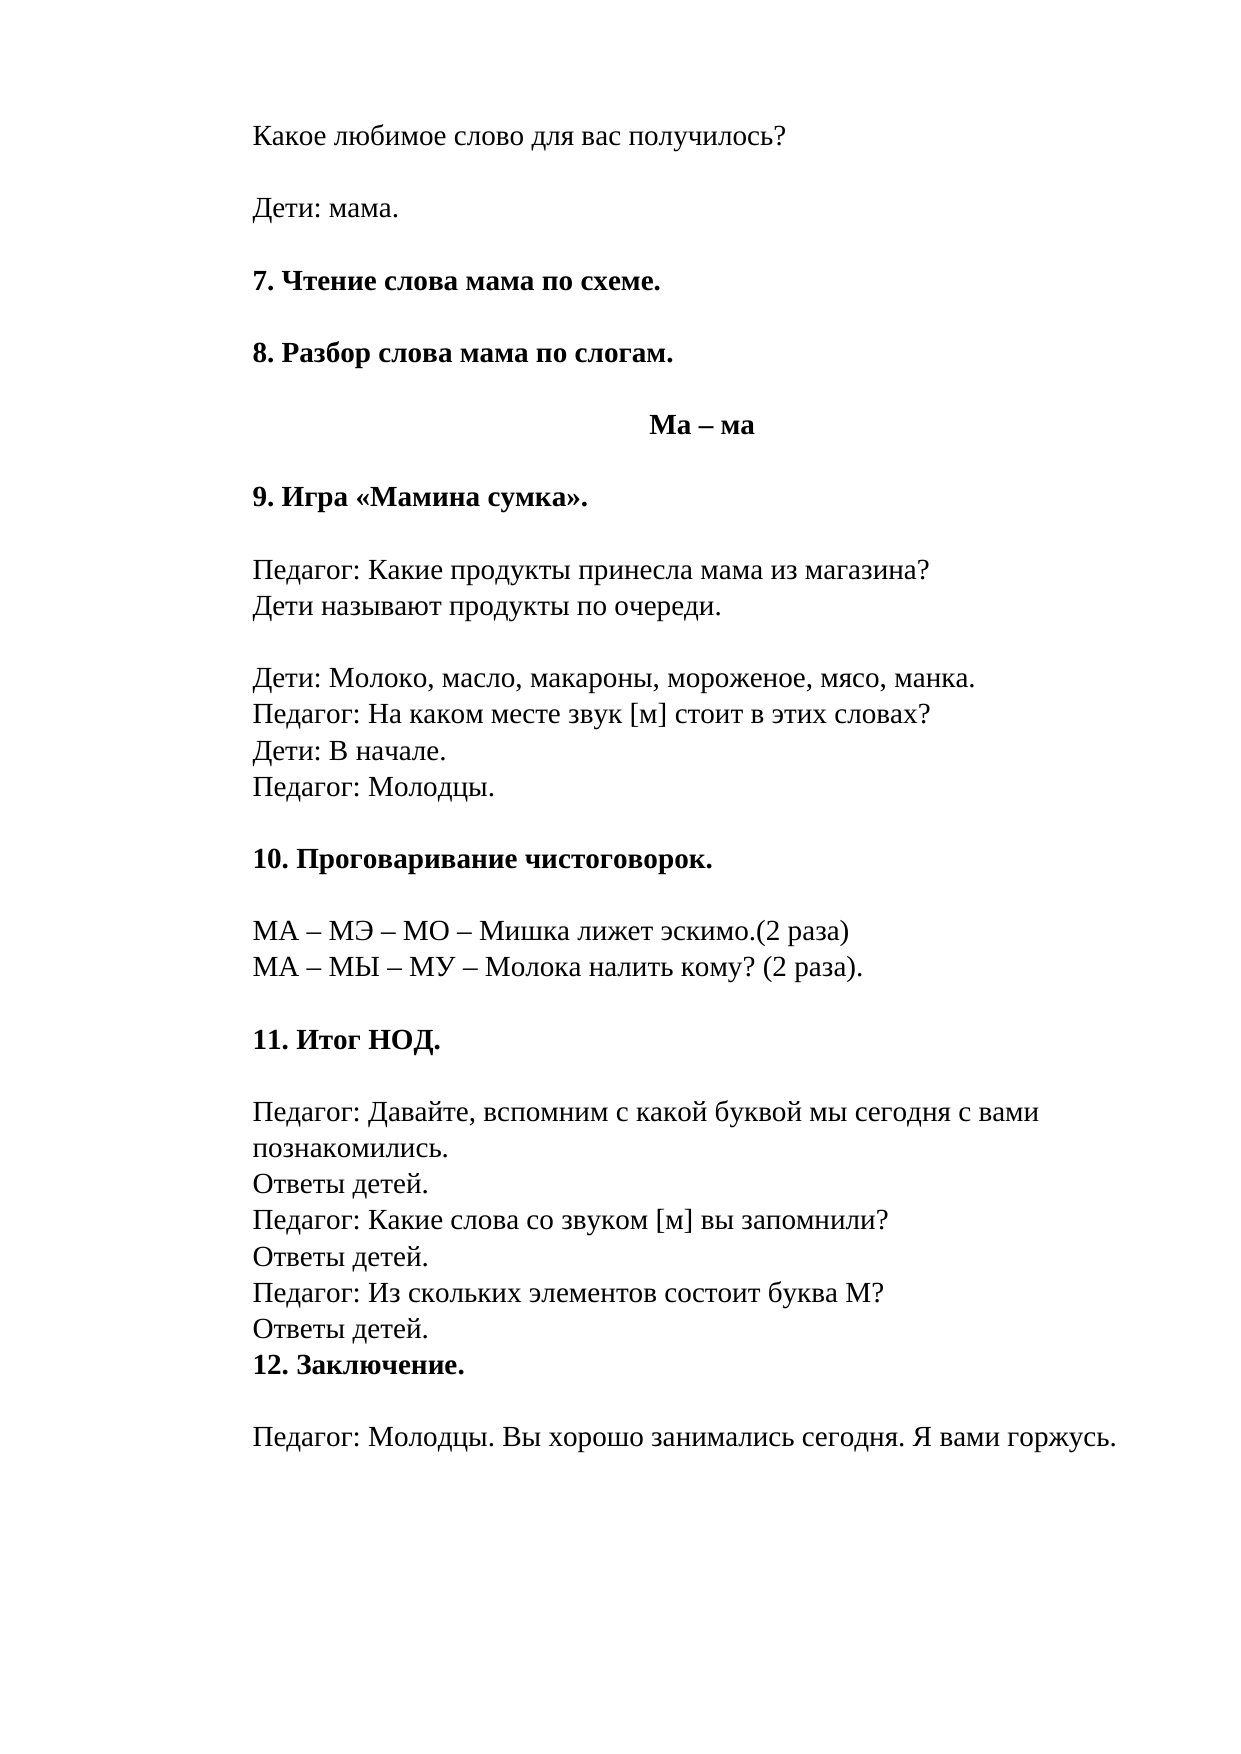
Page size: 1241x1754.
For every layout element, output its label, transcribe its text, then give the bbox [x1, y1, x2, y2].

list 11. Итог НОД. [252, 1022, 1152, 1055]
list Педагог: Какие слова со звуком [м] вы запомнили? [252, 1202, 1152, 1236]
list Педагог: Какие продукты принесла мама из магазина? [252, 552, 1152, 585]
list МА – МЫ – МУ – Молока налить кому? (2 раза). [252, 949, 1152, 983]
list Дети: В начале. [252, 733, 1152, 766]
list Педагог: Давайте, вспомним с какой буквой мы сегодня с вами познакомились. [252, 1094, 1152, 1164]
list 7. Чтение слова мама по схеме. [252, 263, 1152, 296]
list 12. Заключение. [252, 1347, 1152, 1381]
list Педагог: Из скольких элементов состоит буква М? [252, 1275, 1152, 1308]
list МА – МЭ – МО – Мишка лижет эскимо.(2 раза) [252, 913, 1152, 947]
list Дети называют продукты по очереди. [252, 588, 1152, 622]
list Педагог: На каком месте звук [м] стоит в этих словах? [252, 696, 1152, 730]
list 10. Проговаривание чистоговорок. [252, 841, 1152, 874]
list 8. Разбор слова мама по слогам. [252, 335, 1152, 368]
list Дети: мама. [252, 190, 1152, 224]
list Ответы детей. [252, 1239, 1152, 1272]
list Педагог: Молодцы. [252, 769, 1152, 802]
list Ма – ма [252, 407, 1152, 441]
list Ответы детей. [252, 1311, 1152, 1344]
list Какое любимое слово для вас получилось? [252, 118, 1152, 152]
list Ответы детей. [252, 1166, 1152, 1200]
list Дети: Молоко, масло, макароны, мороженое, мясо, манка. [252, 660, 1152, 694]
list Педагог: Молодцы. Вы хорошо занимались сегодня. Я вами горжусь. [252, 1419, 1152, 1453]
list 9. Игра «Мамина сумка». [252, 479, 1152, 513]
